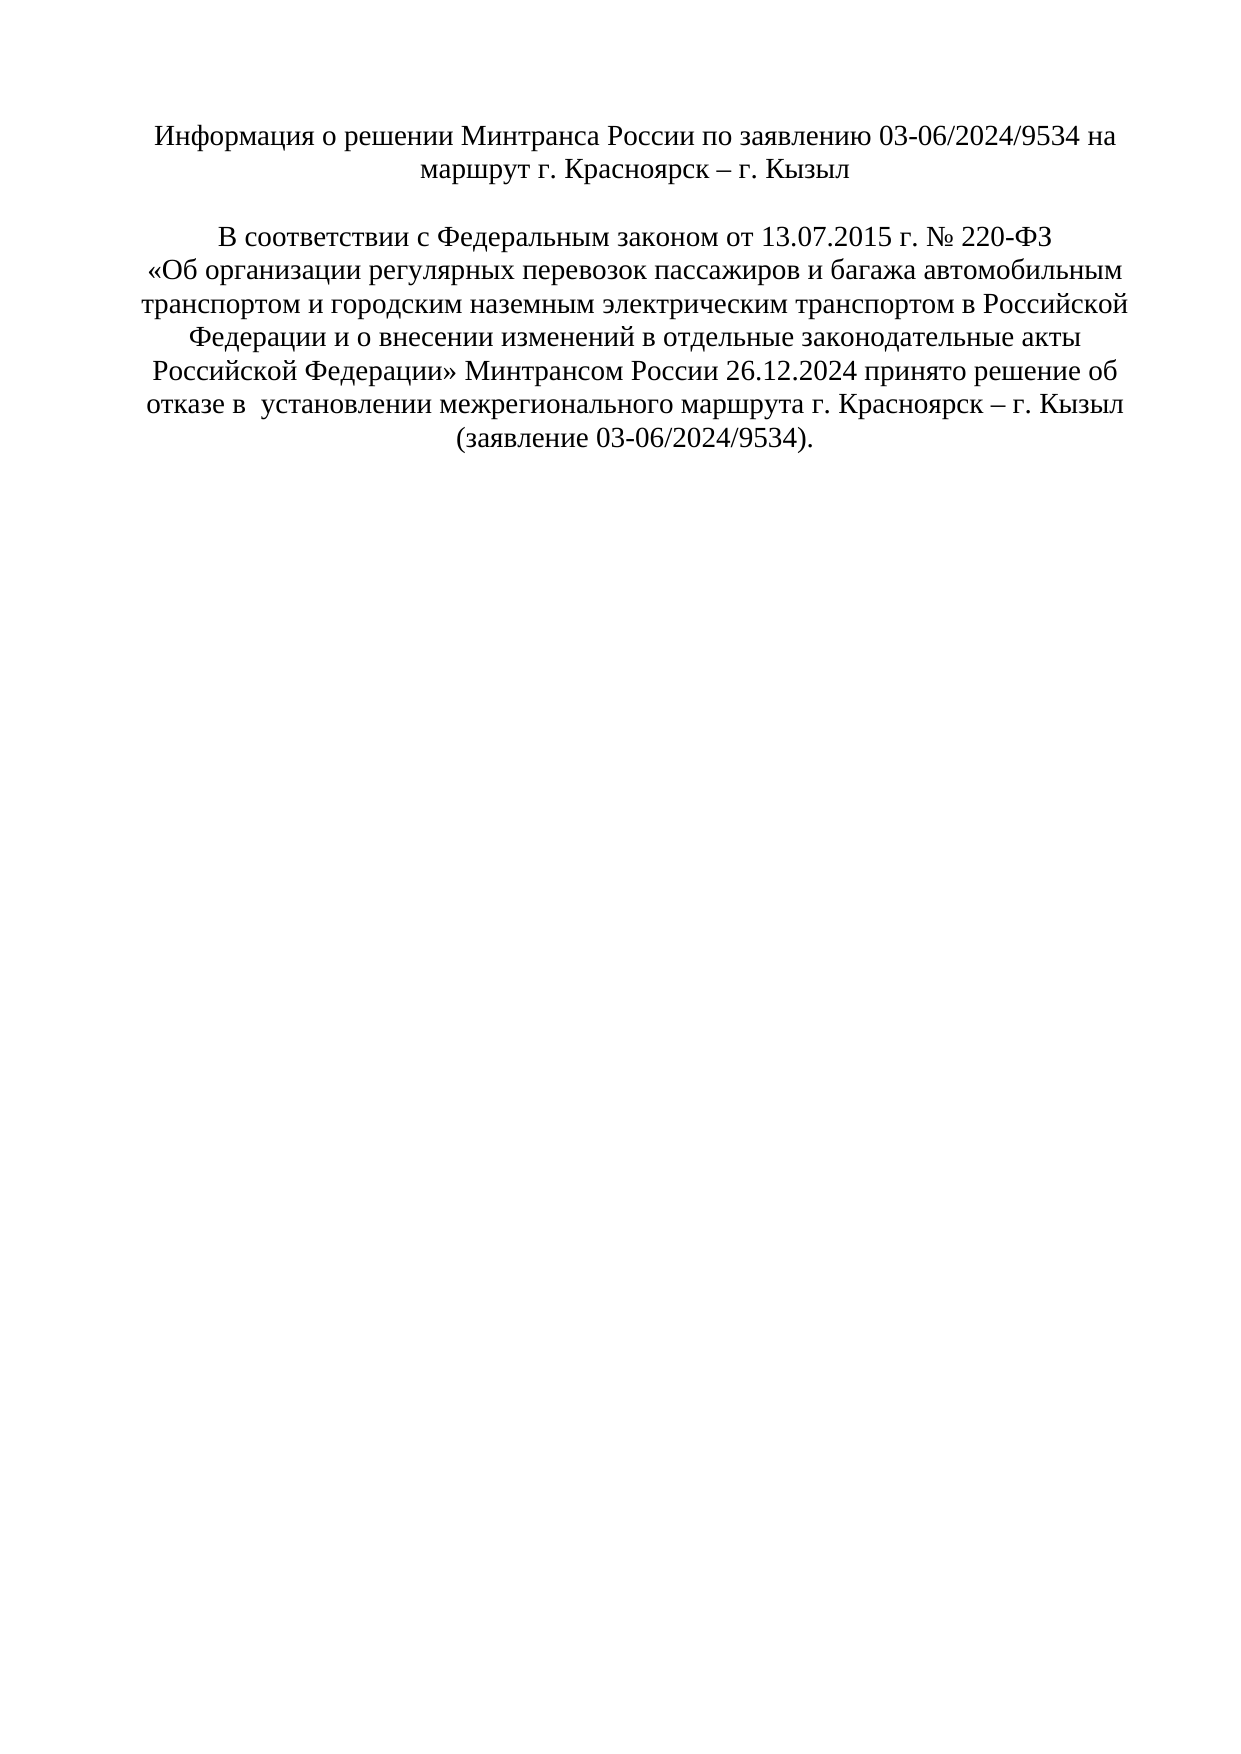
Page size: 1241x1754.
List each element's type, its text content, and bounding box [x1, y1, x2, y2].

text В соответствии с Федеральным законом от 13.07.2015 г. № 220-ФЗ «Об организации регулярных перевозок пассажиров и багажа автомобильным транспортом и городским наземным электрическим транспортом в Российской Федерации и о внесении изменений в отдельные законодательные акты Российской Федерации» Минтрансом России 26.12.2024 принято решение об отказе в установлении межрегионального маршрута г. Красноярск – г. Кызыл (заявление 03-06/2024/9534). [118, 219, 1152, 453]
text Информация о решении Минтранса России по заявлению 03-06/2024/9534 на маршрут г. Красноярск – г. Кызыл [118, 118, 1152, 185]
